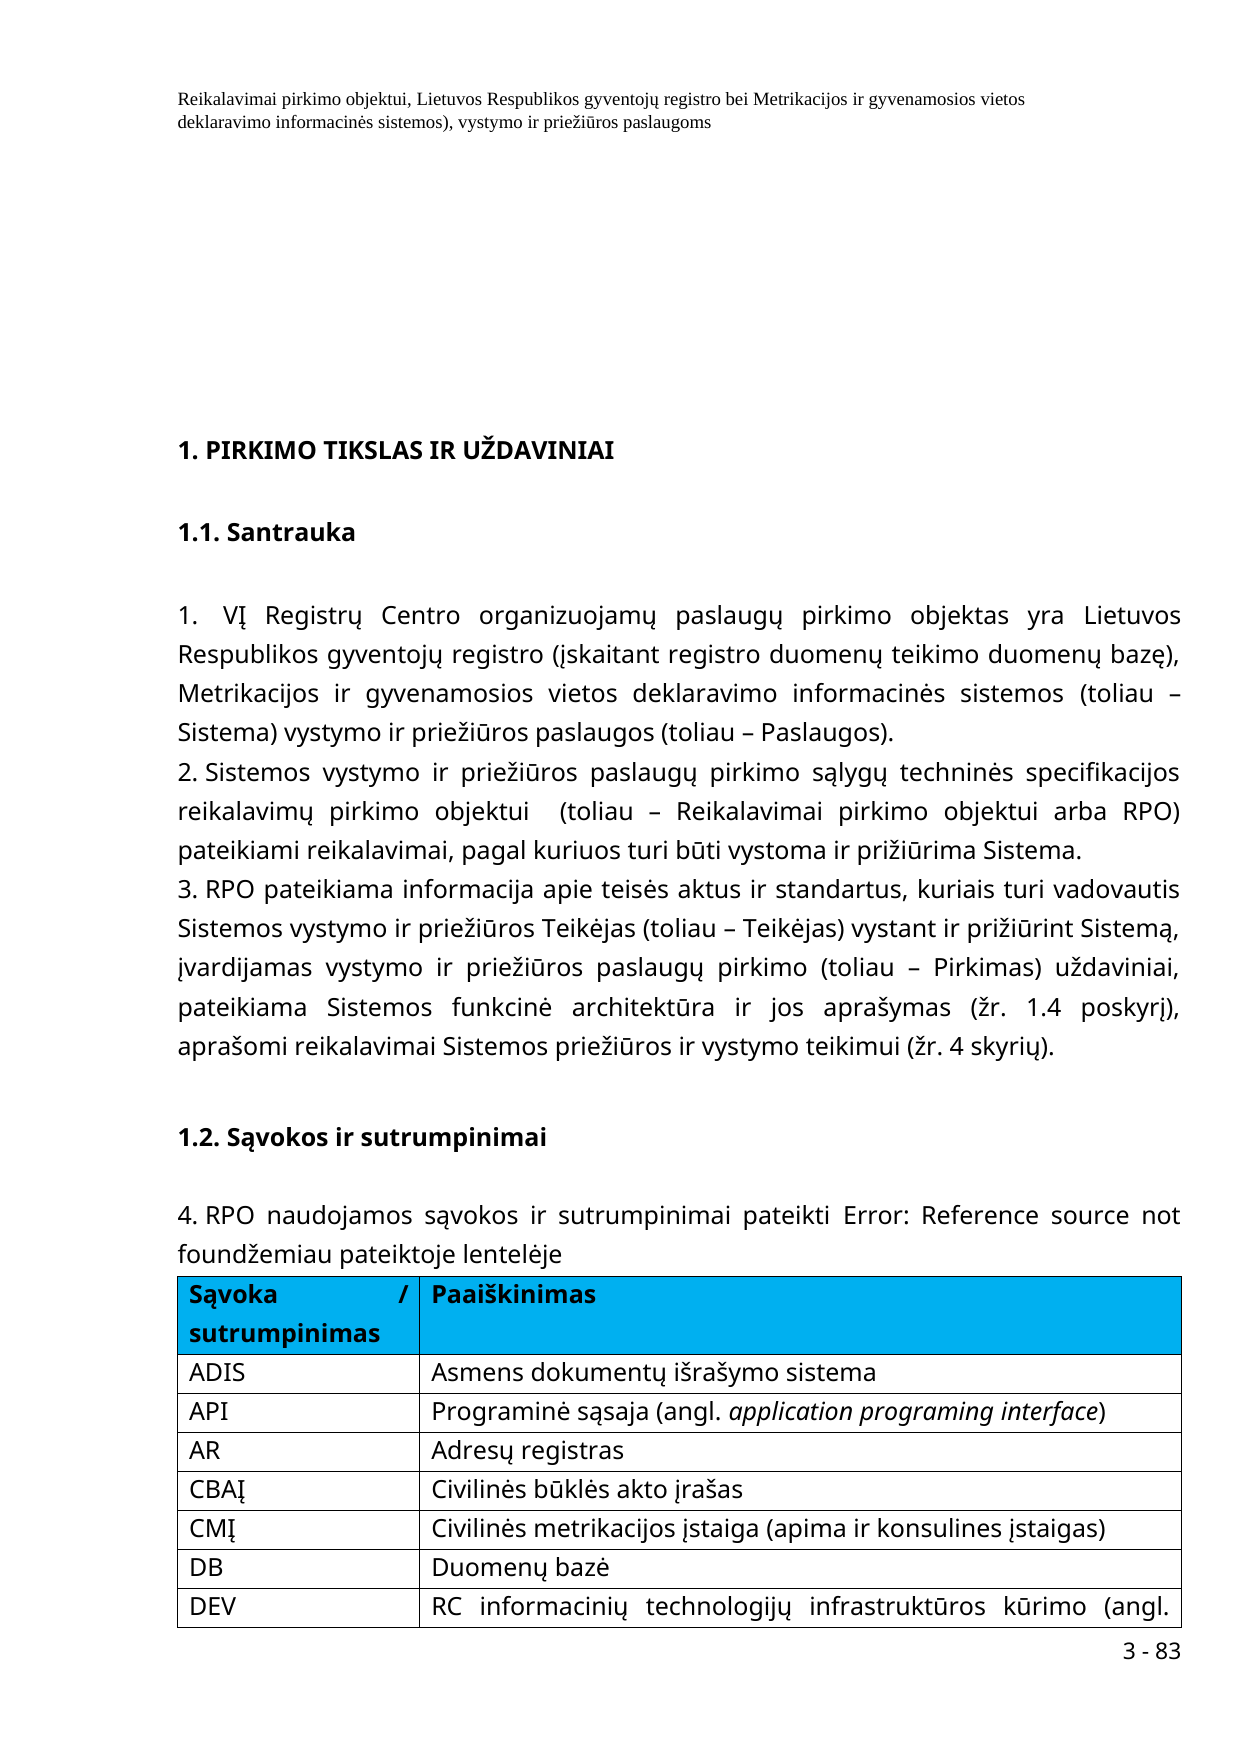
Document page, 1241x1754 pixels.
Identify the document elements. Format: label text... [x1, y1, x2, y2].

subtitle PIRKIMO TIKSLAS IR UŽDAVINIAI [177, 433, 1181, 467]
table_header Sąvoka / sutrumpinimas [178, 1277, 419, 1354]
table_cell Asmens dokumentų išrašymo sistema [420, 1355, 1181, 1393]
table_cell DEV [178, 1589, 419, 1627]
table_cell Adresų registras [420, 1433, 1181, 1471]
table_cell Civilinės būklės akto įrašas [420, 1472, 1181, 1510]
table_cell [420, 1589, 1181, 1627]
table_header Paaiškinimas [420, 1277, 1181, 1354]
table_cell Duomenų bazė [420, 1550, 1181, 1588]
list Sistemos vystymo ir priežiūros paslaugų pirkimo sąlygų techninės specifikacijos reikalavimų pirkimo objektui (toliau – Reikalavimai pirkimo objektui arba RPO) pateikiami reikalavimai, pagal kuriuos turi būti vystoma ir prižiūrima Sistema. [177, 754, 1181, 867]
table_cell DB [178, 1550, 419, 1588]
table_cell CMĮ [178, 1511, 419, 1549]
table_cell Civilinės metrikacijos įstaiga (apima ir konsulines įstaigas) [420, 1511, 1181, 1549]
table_cell AR [178, 1433, 419, 1471]
table_cell CBAĮ [178, 1472, 419, 1510]
table_cell API [178, 1394, 419, 1432]
table_cell ADIS [178, 1355, 419, 1393]
list RPO pateikiama informacija apie teisės aktus ir standartus, kuriais turi vadovautis Sistemos vystymo ir priežiūros Teikėjas (toliau – Teikėjas) vystant ir prižiūrint Sistemą, įvardijamas vystymo ir priežiūros paslaugų pirkimo (toliau – Pirkimas) uždaviniai, pateikiama Sistemos funkcinė architektūra ir jos aprašymas (žr. 1.4 poskyrį), aprašomi reikalavimai Sistemos priežiūros ir vystymo teikimui (žr. 4 skyrių). [177, 872, 1181, 1062]
subtitle 1.2. Sąvokos ir sutrumpinimai [177, 1119, 1181, 1153]
table_cell Programinė sąsaja (angl. application programing interface) [420, 1394, 1181, 1432]
list RPO naudojamos sąvokos ir sutrumpinimai pateikti žemiau pateiktoje lentelėje [177, 1198, 1181, 1271]
subtitle 1.1. Santrauka [177, 515, 1181, 549]
list VĮ Registrų Centro organizuojamų paslaugų pirkimo objektas yra Lietuvos Respublikos gyventojų registro (įskaitant registro duomenų teikimo duomenų bazę), Metrikacijos ir gyvenamosios vietos deklaravimo informacinės sistemos (toliau – Sistema) vystymo ir priežiūros paslaugos (toliau – Paslaugos). [177, 598, 1181, 749]
